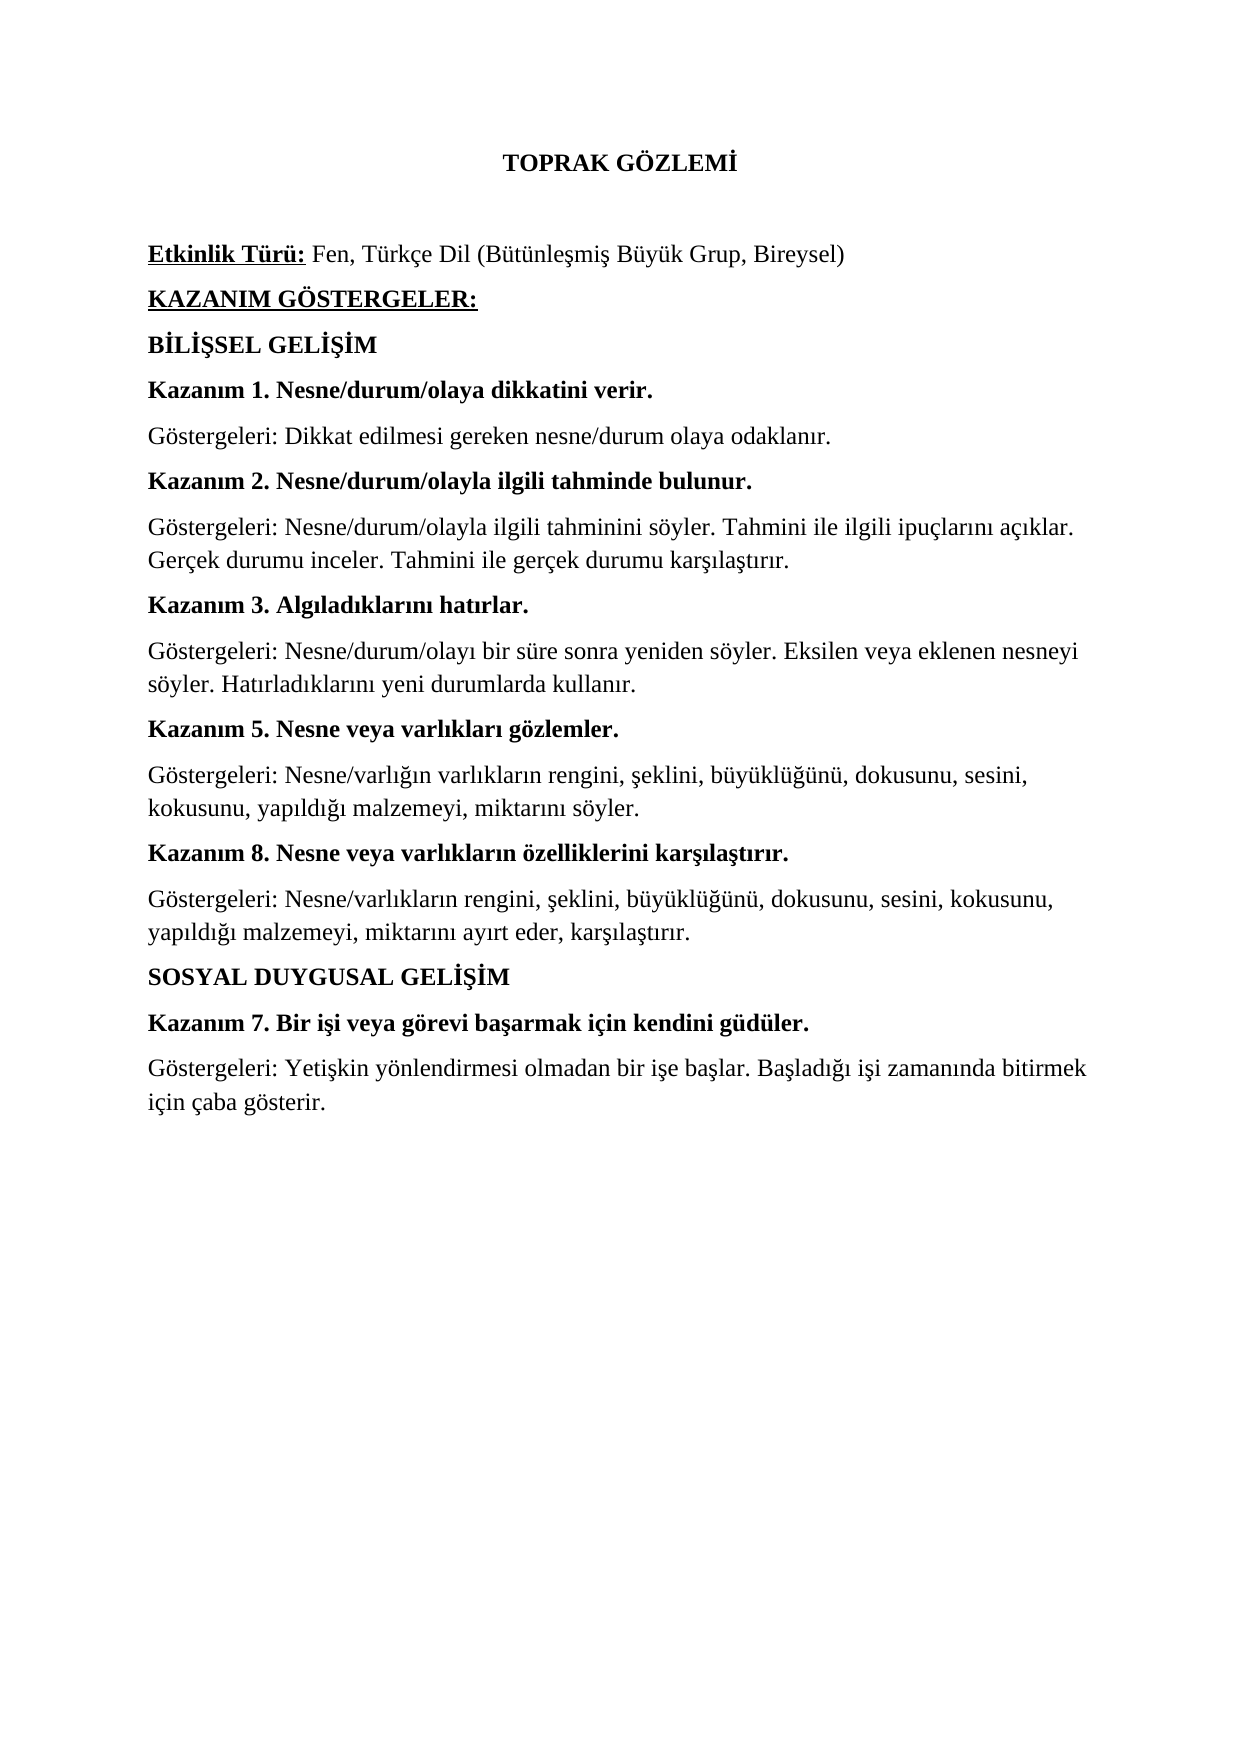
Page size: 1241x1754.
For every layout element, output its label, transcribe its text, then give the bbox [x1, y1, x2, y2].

text TOPRAK GÖZLEMİ [148, 148, 1093, 176]
text Etkinlik Türü: Fen, Türkçe Dil (Bütünleşmiş Büyük Grup, Bireysel) [148, 239, 1093, 267]
text Göstergeleri: Nesne/durum/olayı bir süre sonra yeniden söyler. Eksilen veya eklenen nesneyi söyler. Hatırladıklarını yeni durumlarda kullanır. [148, 636, 1093, 698]
text Kazanım 5. Nesne veya varlıkları gözlemler. [148, 714, 1093, 743]
text Kazanım 8. Nesne veya varlıkların özelliklerini karşılaştırır. [148, 838, 1093, 867]
text Kazanım 1. Nesne/durum/olaya dikkatini verir. [148, 375, 1093, 404]
text KAZANIM GÖSTERGELER: [148, 284, 1093, 313]
text Kazanım 3. Algıladıklarını hatırlar. [148, 590, 1093, 619]
text Göstergeleri: Yetişkin yönlendirmesi olmadan bir işe başlar. Başladığı işi zamanında bitirmek için çaba gösterir. [148, 1053, 1093, 1115]
text Göstergeleri: Nesne/varlığın varlıkların rengini, şeklini, büyüklüğünü, dokusunu, sesini, kokusunu, yapıldığı malzemeyi, miktarını söyler. [148, 760, 1093, 822]
text Göstergeleri: Dikkat edilmesi gereken nesne/durum olaya odaklanır. [148, 421, 1093, 449]
text Kazanım 7. Bir işi veya görevi başarmak için kendini güdüler. [148, 1008, 1093, 1037]
text Kazanım 2. Nesne/durum/olayla ilgili tahminde bulunur. [148, 466, 1093, 495]
text BİLİŞSEL GELİŞİM [148, 330, 1093, 358]
text Göstergeleri: Nesne/durum/olayla ilgili tahminini söyler. Tahmini ile ilgili ipuçlarını açıklar. Gerçek durumu inceler. Tahmini ile gerçek durumu karşılaştırır. [148, 512, 1093, 573]
text SOSYAL DUYGUSAL GELİŞİM [148, 962, 1093, 991]
text Göstergeleri: Nesne/varlıkların rengini, şeklini, büyüklüğünü, dokusunu, sesini, kokusunu, yapıldığı malzemeyi, miktarını ayırt eder, karşılaştırır. [148, 884, 1093, 946]
